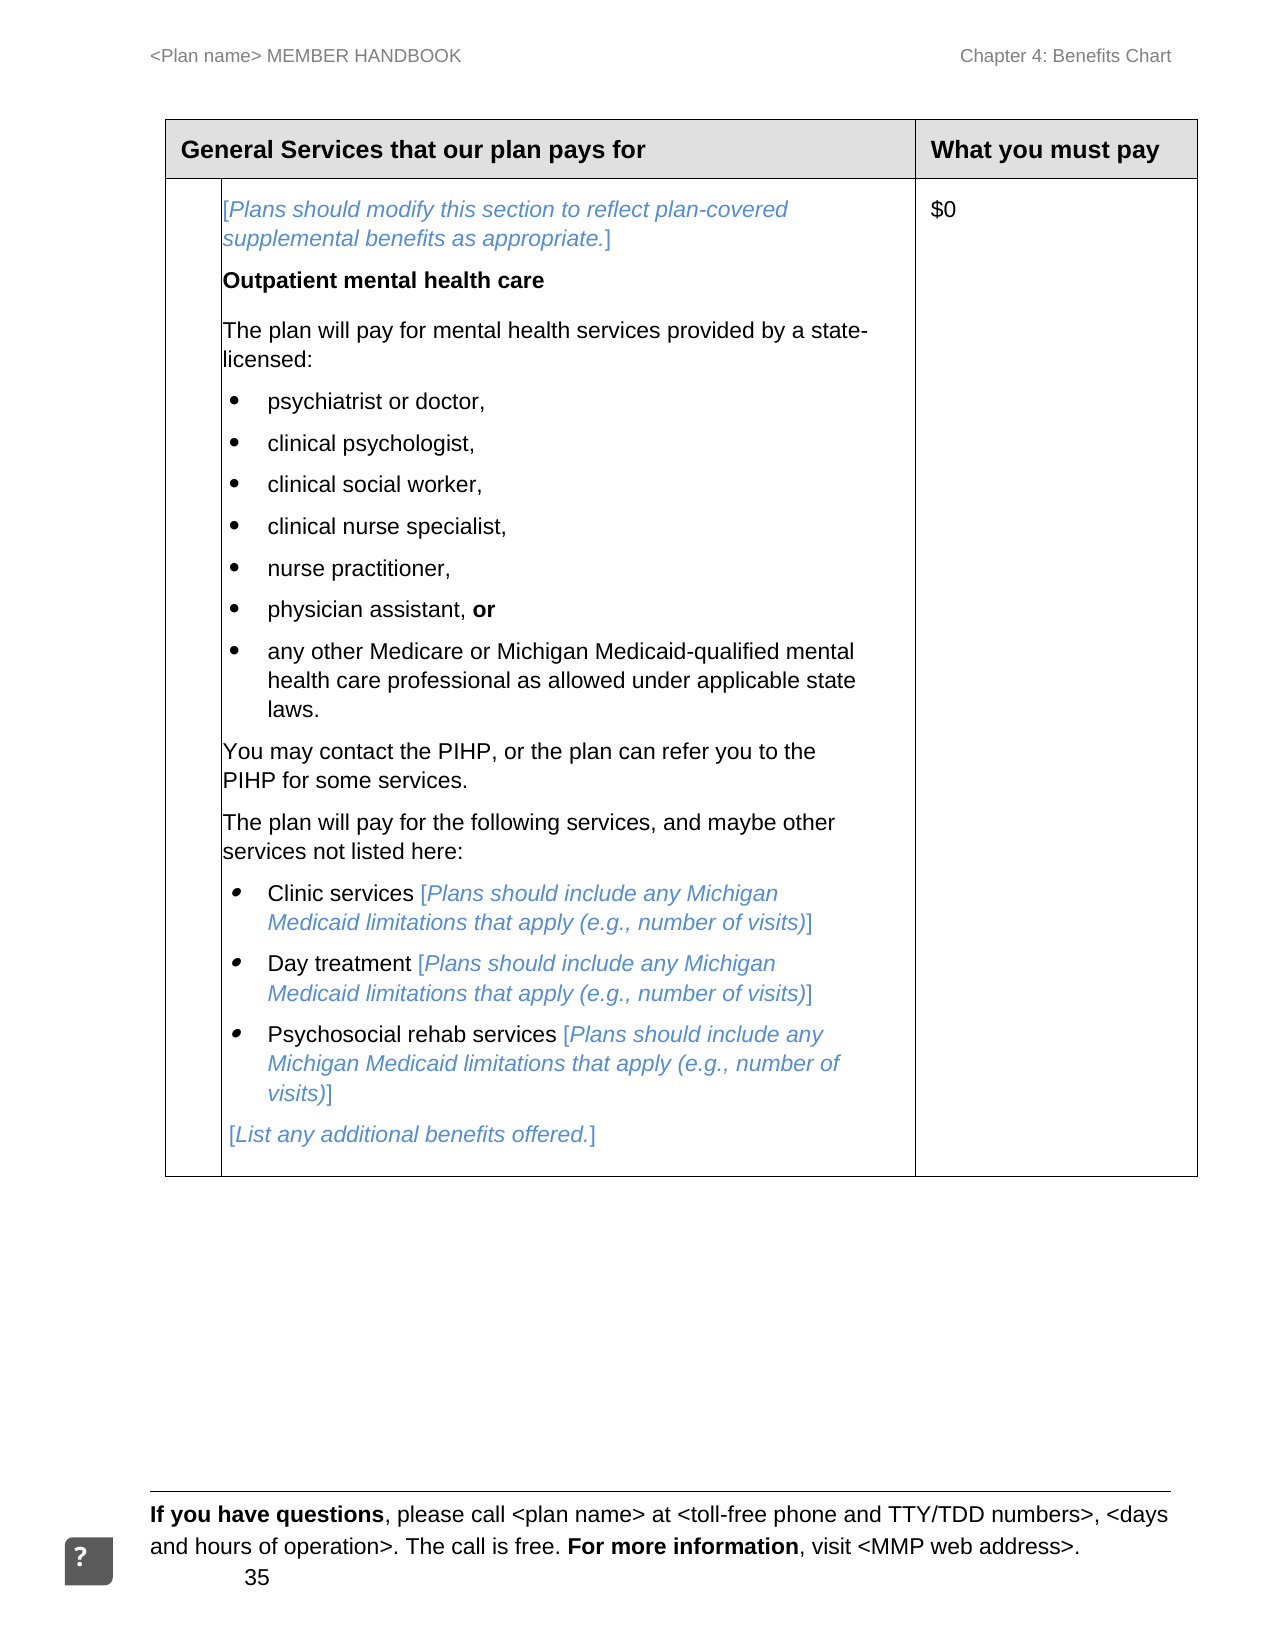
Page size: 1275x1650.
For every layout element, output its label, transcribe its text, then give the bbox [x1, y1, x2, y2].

table_cell $0 [916, 179, 1197, 1176]
table_header General Services that our plan pays for [166, 120, 915, 178]
table_cell [166, 179, 221, 1176]
table_header What you must pay [916, 120, 1197, 178]
table_cell [Plans should modify this section to reflect plan-covered supplemental benefits as appropriate.] Outpatient mental health care The plan will pay for mental health services provided by a state-licensed: psychiatrist or doctor, clinical psychologist, clinical social worker, clinical nurse specialist, nurse practitioner, physician assistant, or any other Medicare or Michigan Medicaid-qualified mental health care professional as allowed under applicable state laws. You may contact the PIHP, or the plan can refer you to the PIHP for some services. The plan will pay for the following services, and maybe other services not listed here: Clinic services [Plans should include any Michigan Medicaid limitations that apply (e.g., number of visits)] Day treatment [Plans should include any Michigan Medicaid limitations that apply (e.g., number of visits)] Psychosocial rehab services [Plans should include any Michigan Medicaid limitations that apply (e.g., number of visits)] [List any additional benefits offered.] [222, 179, 915, 1176]
